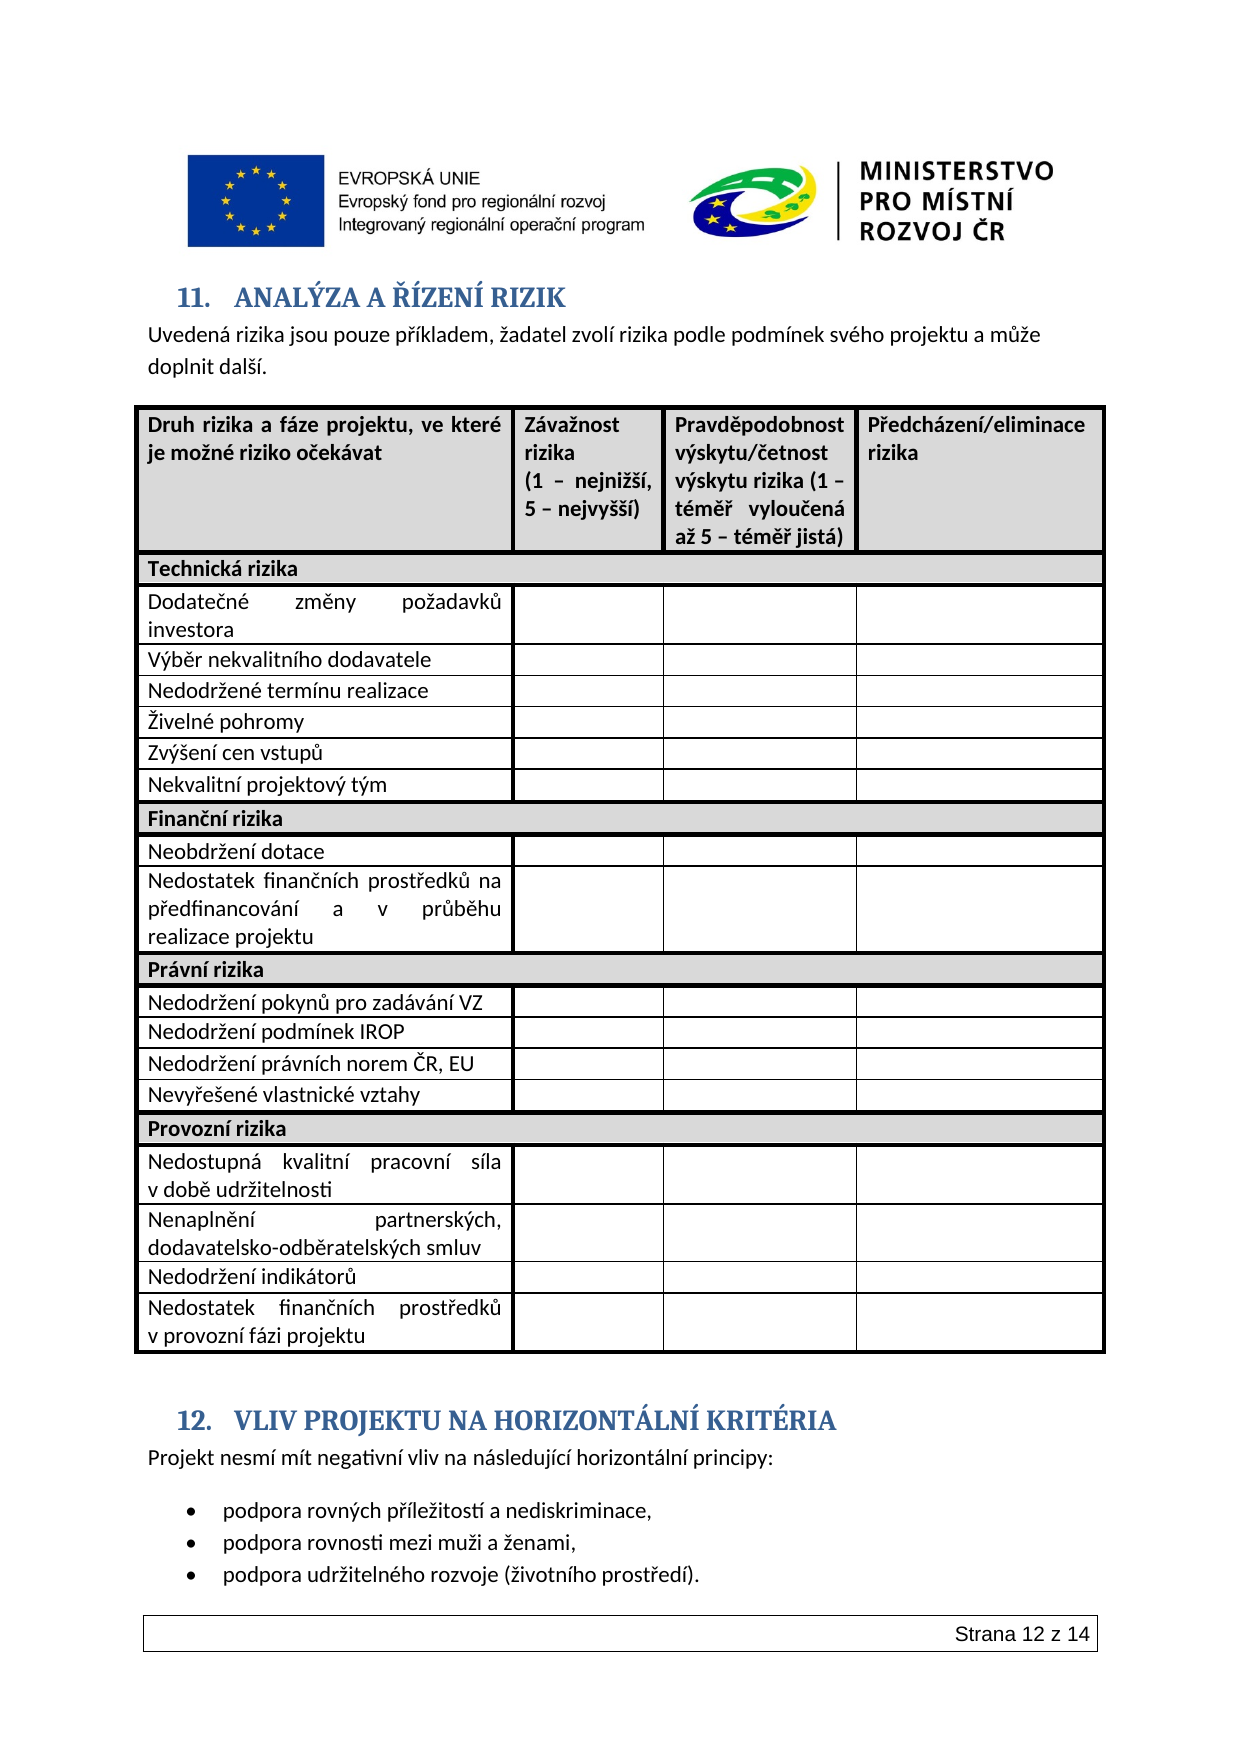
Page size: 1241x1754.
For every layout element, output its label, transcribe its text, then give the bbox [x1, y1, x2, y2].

table_cell [664, 739, 856, 768]
table_cell [515, 1049, 663, 1078]
table_cell [515, 739, 663, 768]
table_cell Dodatečné změny požadavků investora [139, 587, 511, 643]
table_cell Právní rizika [139, 955, 1102, 983]
table_cell Provozní rizika [139, 1115, 1102, 1142]
table_cell [857, 587, 1102, 643]
table_cell [515, 1147, 663, 1203]
table_cell [515, 867, 663, 951]
table_cell [857, 1018, 1102, 1047]
table_cell [515, 1262, 663, 1292]
table_cell [664, 645, 856, 674]
table_header Pravděpodobnost výskytu/četnost výskytu rizika (1 – téměř vyloučená až 5 – téměř jistá) [666, 410, 854, 550]
table_cell [664, 1262, 856, 1292]
table_header Druh rizika a fáze projektu, ve které je možné riziko očekávat [139, 410, 511, 550]
table_cell [664, 1080, 856, 1110]
table_cell [664, 707, 856, 737]
table_cell Technická rizika [139, 555, 1102, 582]
table_cell [515, 1294, 663, 1349]
text Projekt nesmí mít negativní vliv na následující horizontální principy: [148, 1443, 1093, 1471]
table_cell [515, 676, 663, 706]
table_cell [515, 837, 663, 865]
table_cell [664, 837, 856, 865]
table_cell Výběr nekvalitního dodavatele [139, 645, 511, 674]
list podpora udržitelného rozvoje (životního prostředí). [185, 1560, 1093, 1588]
table_cell [515, 1205, 663, 1261]
table_cell [515, 1018, 663, 1047]
table_cell [857, 1080, 1102, 1110]
table_cell Neobdržení dotace [139, 837, 511, 865]
table_cell [664, 1147, 856, 1203]
table_cell [664, 1049, 856, 1078]
table_cell [664, 988, 856, 1016]
table_cell Nedodržení právních norem ČR, EU [139, 1049, 511, 1078]
table_cell [515, 1080, 663, 1110]
table_cell Zvýšení cen vstupů [139, 739, 511, 768]
table_cell [664, 587, 856, 643]
table_cell [664, 770, 856, 799]
table_cell [857, 707, 1102, 737]
table_cell [664, 867, 856, 951]
list podpora rovnosti mezi muži a ženami, [185, 1528, 1093, 1556]
table_cell Živelné pohromy [139, 707, 511, 737]
table_cell Nevyřešené vlastnické vztahy [139, 1080, 511, 1110]
table_header Závažnost rizika (1 – nejnižší, 5 – nejvyšší) [515, 410, 661, 550]
table_cell Nedodržení pokynů pro zadávání VZ [139, 988, 511, 1016]
table_cell Nedodržení indikátorů [139, 1262, 511, 1292]
table_cell [857, 837, 1102, 865]
table_cell [857, 1147, 1102, 1203]
table_cell [664, 1294, 856, 1349]
table_cell Nedostupná kvalitní pracovní síla v době udržitelnosti [139, 1147, 511, 1203]
table_cell Nedodržené termínu realizace [139, 676, 511, 706]
table_cell [857, 770, 1102, 799]
table_cell [515, 707, 663, 737]
table_cell Nedodržení podmínek IROP [139, 1018, 511, 1047]
list podpora rovných příležitostí a nediskriminace, [185, 1496, 1093, 1524]
table_cell [857, 1205, 1102, 1261]
table_cell [515, 645, 663, 674]
table_cell [664, 1205, 856, 1261]
table_cell [515, 770, 663, 799]
table_cell [857, 645, 1102, 674]
table_cell [857, 1049, 1102, 1078]
table_cell Nedostatek finančních prostředků na předfinancování a v průběhu realizace projektu [139, 867, 511, 951]
picture [157, 123, 1083, 277]
table_header Předcházení/eliminace rizika [859, 410, 1102, 550]
table_cell [857, 676, 1102, 706]
subtitle Vliv projektu na horizontální kritéria [177, 1404, 1093, 1438]
table_cell Nekvalitní projektový tým [139, 770, 511, 799]
table_cell [515, 587, 663, 643]
table_cell [664, 676, 856, 706]
table_cell [664, 1018, 856, 1047]
table_cell [857, 1262, 1102, 1292]
table_cell Nenaplnění partnerských, dodavatelsko-odběratelských smluv [139, 1205, 511, 1261]
table_cell Finanční rizika [139, 804, 1102, 832]
table_cell Nedostatek finančních prostředků v provozní fázi projektu [139, 1294, 511, 1349]
text Uvedená rizika jsou pouze příkladem, žadatel zvolí rizika podle podmínek svého projektu a může doplnit další. [148, 320, 1093, 380]
table_cell [515, 988, 663, 1016]
table_cell [857, 739, 1102, 768]
table_cell [857, 988, 1102, 1016]
table_cell [857, 1294, 1102, 1349]
table_cell [857, 867, 1102, 951]
